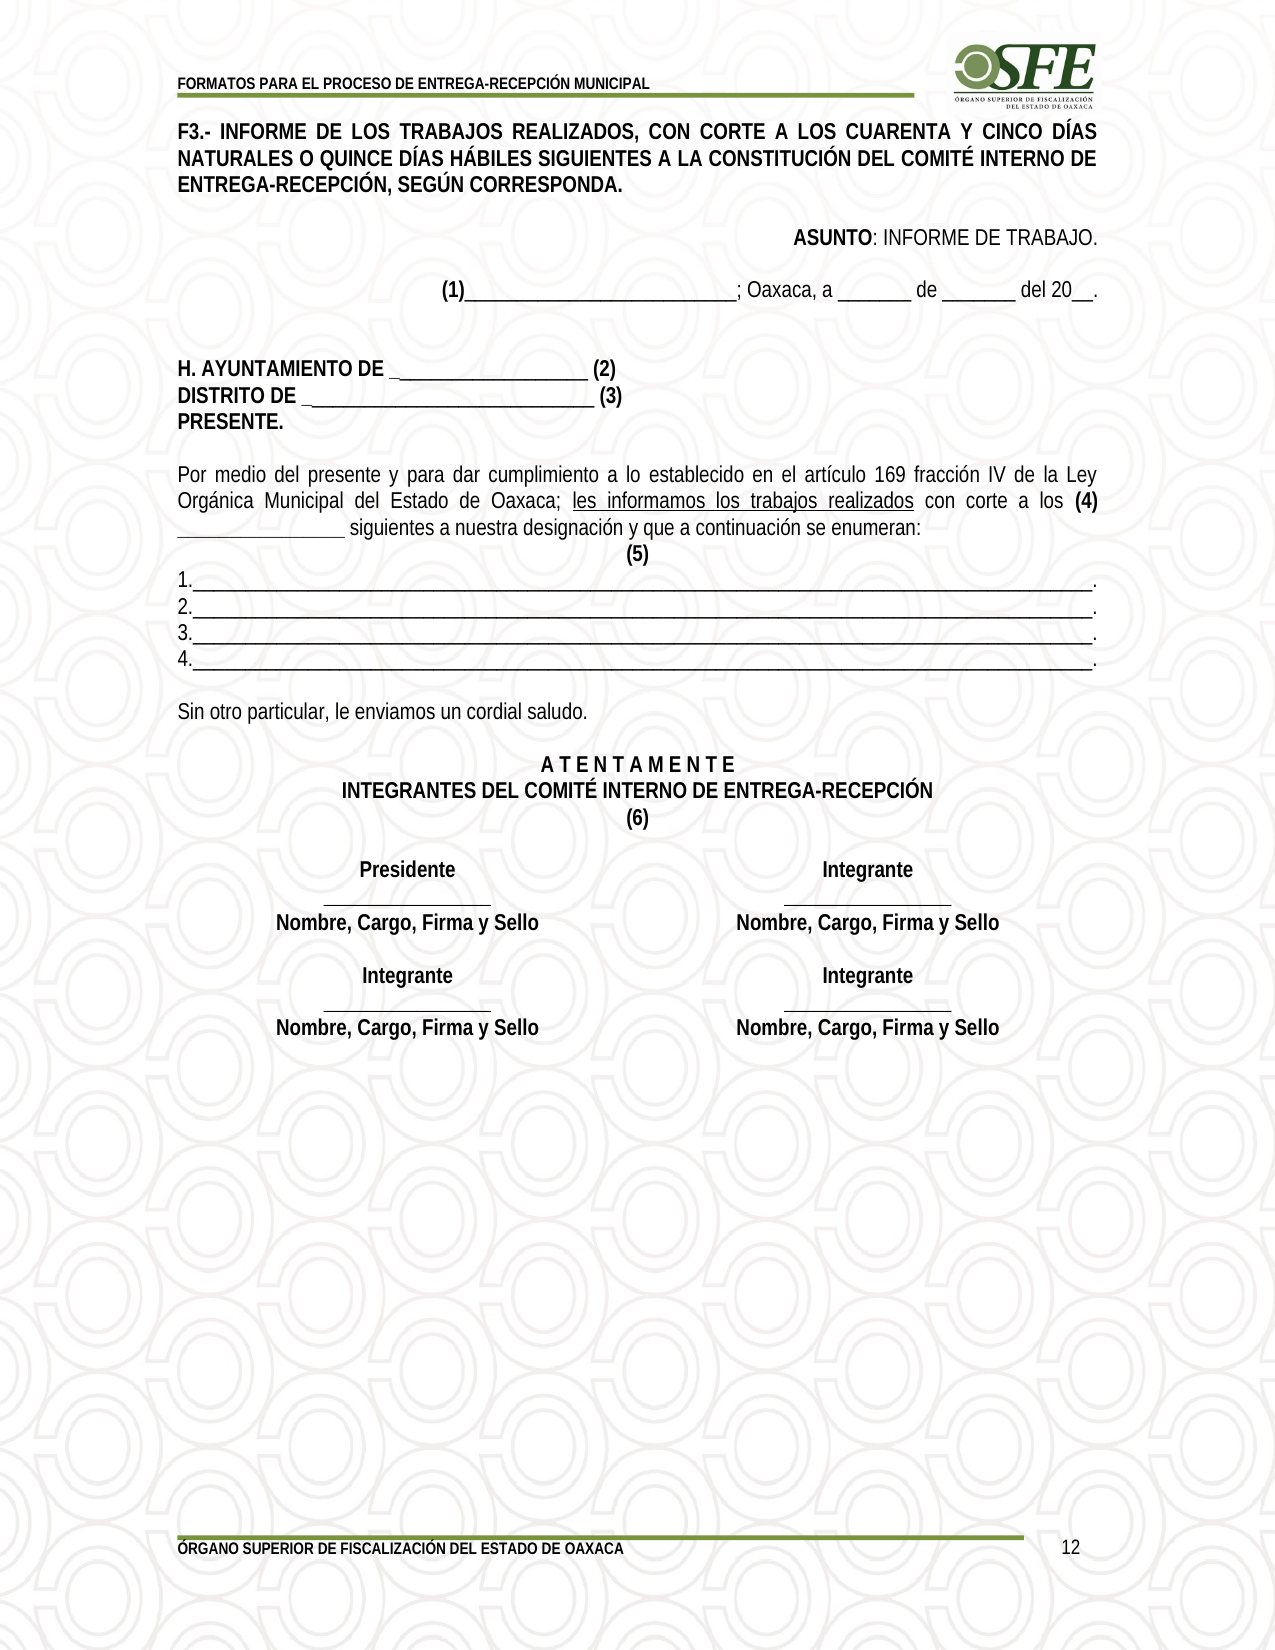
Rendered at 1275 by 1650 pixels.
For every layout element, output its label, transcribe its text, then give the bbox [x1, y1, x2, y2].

text ASUNTO: INFORME DE TRABAJO. [177, 224, 1098, 250]
text (5) [177, 540, 1098, 566]
picture [0, 0, 1275, 1650]
text (1)__________________________; Oaxaca, a _______ de _______ del 20__. [177, 276, 1098, 303]
text 4.______________________________________________________________________________________. [177, 645, 1098, 672]
text DISTRITO DE ____________________________ (3) [177, 382, 1098, 408]
table_cell Integrante ________________ Nombre, Cargo, Firma y Sello [638, 935, 1098, 1041]
table_header Presidente ________________ Nombre, Cargo, Firma y Sello [177, 830, 637, 935]
table_header Integrante ________________ Nombre, Cargo, Firma y Sello [638, 830, 1098, 935]
text H. AYUNTAMIENTO DE ___________________ (2) [177, 355, 1098, 382]
text Sin otro particular, le enviamos un cordial saludo. [177, 698, 1098, 724]
text INTEGRANTES DEL COMITÉ INTERNO DE ENTREGA-RECEPCIÓN [177, 777, 1098, 803]
text Por medio del presente y para dar cumplimiento a lo establecido en el artículo 169 fracción IV de la Ley Orgánica Municipal del Estado de Oaxaca; les informamos los trabajos realizados con corte a los (4) ________________ siguientes a nuestra designación y que a continuación se enumeran: [177, 461, 1098, 540]
text F3.- INFORME DE LOS TRABAJOS REALIZADOS, CON CORTE A LOS CUARENTA Y CINCO DÍAS NATURALES O QUINCE DÍAS HÁBILES SIGUIENTES A LA CONSTITUCIÓN DEL COMITÉ INTERNO DE ENTREGA-RECEPCIÓN, SEGÚN CORRESPONDA. [177, 118, 1098, 197]
text A T E N T A M E N T E [177, 751, 1098, 777]
text 2.______________________________________________________________________________________.3.______________________________________________________________________________________. [177, 593, 1098, 645]
text 1.______________________________________________________________________________________. [177, 566, 1098, 593]
text (6) [177, 803, 1098, 830]
text PRESENTE. [177, 408, 1098, 434]
table_cell Integrante ________________ Nombre, Cargo, Firma y Sello [177, 935, 637, 1041]
